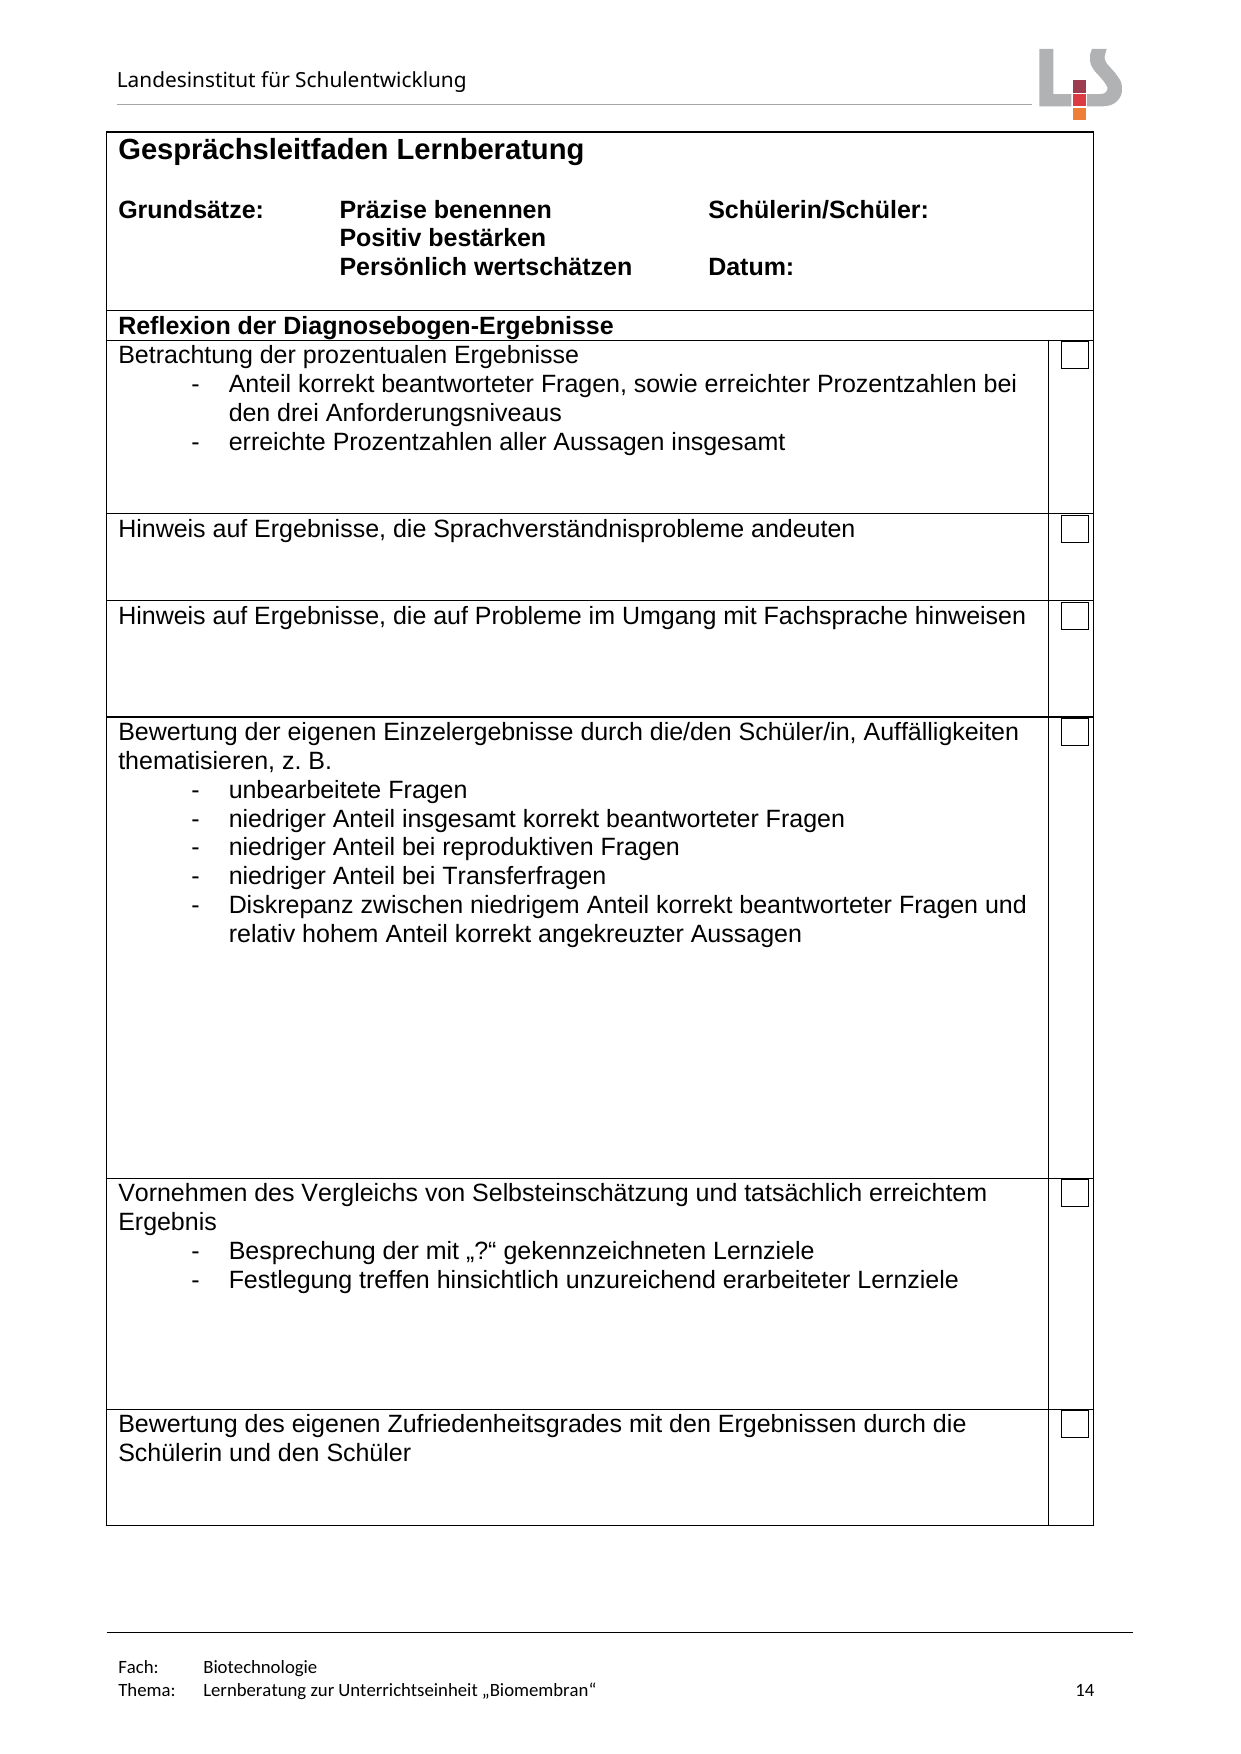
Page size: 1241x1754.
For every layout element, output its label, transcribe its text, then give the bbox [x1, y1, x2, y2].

table_cell [1049, 601, 1093, 716]
table_cell [1049, 1410, 1093, 1524]
table_cell [1049, 514, 1093, 600]
table_cell Bewertung der eigenen Einzelergebnisse durch die/den Schüler/in, Auffälligkeiten thematisieren, z. B. unbearbeitete Fragen niedriger Anteil insgesamt korrekt beantworteter Fragen niedriger Anteil bei reproduktiven Fragen niedriger Anteil bei Transferfragen Diskrepanz zwischen niedrigem Anteil korrekt beantworteter Fragen und relativ hohem Anteil korrekt angekreuzter Aussagen [107, 718, 1048, 1177]
table_cell Hinweis auf Ergebnisse, die auf Probleme im Umgang mit Fachsprache hinweisen [107, 601, 1048, 716]
table_cell Hinweis auf Ergebnisse, die Sprachverständnisprobleme andeuten [107, 514, 1048, 600]
table_cell Vornehmen des Vergleichs von Selbsteinschätzung und tatsächlich erreichtem Ergebnis Besprechung der mit „?“ gekennzeichneten Lernziele Festlegung treffen hinsichtlich unzureichend erarbeiteter Lernziele [107, 1179, 1048, 1408]
table_cell Reflexion der Diagnosebogen-Ergebnisse [107, 311, 1093, 339]
table_cell [1049, 341, 1093, 513]
table_cell [1049, 1179, 1093, 1408]
table_cell Betrachtung der prozentualen Ergebnisse Anteil korrekt beantworteter Fragen, sowie erreichter Prozentzahlen bei den drei Anforderungsniveaus erreichte Prozentzahlen aller Aussagen insgesamt [107, 341, 1048, 513]
table_header Gesprächsleitfaden Lernberatung Grundsätze: Präzise benennen Schülerin/Schüler: Positiv bestärken Persönlich wertschätzen Datum: [107, 133, 1093, 310]
table_cell Bewertung des eigenen Zufriedenheitsgrades mit den Ergebnissen durch die Schülerin und den Schüler [107, 1410, 1048, 1524]
table_cell [1049, 718, 1093, 1177]
